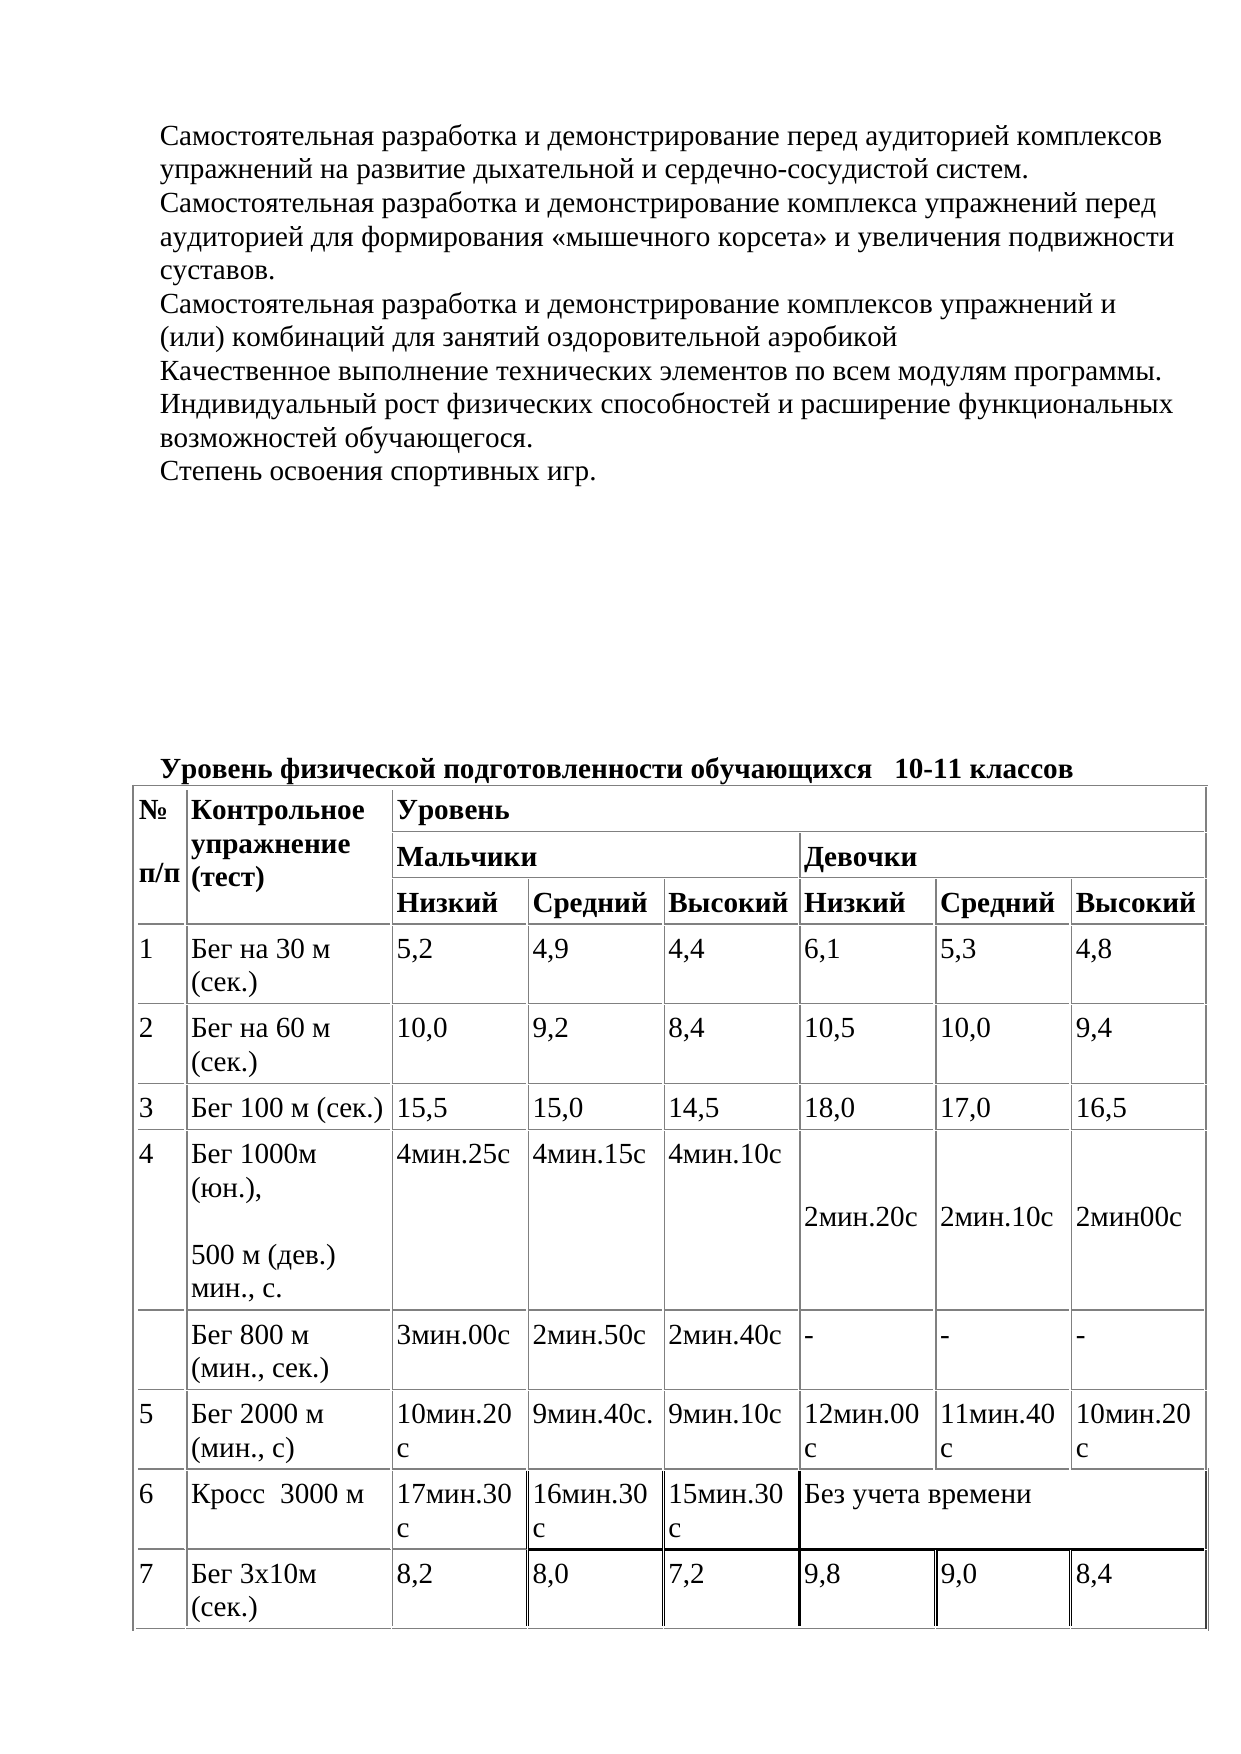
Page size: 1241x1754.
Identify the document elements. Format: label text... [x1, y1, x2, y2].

table_cell 17,0 [937, 1086, 1069, 1128]
table_cell 3мин.00с [393, 1312, 526, 1388]
table_cell Высокий [1071, 877, 1207, 923]
table_cell 10мин.20с [393, 1392, 526, 1468]
table_cell 5 [136, 1389, 184, 1468]
table_cell 4,4 [665, 927, 798, 1003]
table_cell 8,4 [1071, 1548, 1207, 1628]
table_header Контрольное упражнение (тест) [186, 788, 392, 923]
table_cell 2мин.20с [801, 1132, 933, 1309]
table_cell Низкий [801, 880, 933, 923]
table_cell - [1072, 1309, 1205, 1388]
table_cell 10мин.20с [1072, 1389, 1206, 1468]
table_cell 9мин.10с [665, 1392, 798, 1468]
table_cell Бег 1000м (юн.), 500 м (дев.) мин., с. [188, 1132, 390, 1309]
table_cell 11мин.40с [937, 1392, 1069, 1468]
table_cell 12мин.00с [801, 1392, 933, 1468]
table_cell 4мин.15с [529, 1132, 662, 1309]
table_cell 7,2 [664, 1551, 799, 1628]
table_cell Бег на 30 м (сек.) [188, 927, 390, 1003]
table_cell 10,0 [937, 1006, 1069, 1082]
table_cell 18,0 [801, 1086, 933, 1128]
text Самостоятельная разработка и демонстрирование комплекса упражнений перед аудиторией для формирования «мышечного корсета» и увеличения подвижности суставов. [159, 185, 1181, 286]
table_header Уровень [392, 788, 1205, 831]
table_cell 4,9 [529, 927, 662, 1003]
table_cell 9,8 [799, 1550, 936, 1628]
table_cell 2мин.50с [529, 1312, 662, 1388]
table_cell 4 [136, 1129, 184, 1309]
table_cell Кросс 3000 м [188, 1472, 390, 1548]
table_cell 2 [134, 1003, 186, 1082]
table_cell 2мин.40с [665, 1312, 798, 1388]
table_cell 4,8 [1072, 923, 1206, 1003]
table_cell Высокий [665, 880, 798, 923]
table_cell 9,0 [936, 1551, 1071, 1628]
table_cell - [801, 1312, 933, 1388]
table_cell 9мин.40с. [529, 1392, 662, 1468]
text Самостоятельная разработка и демонстрирование перед аудиторией комплексов упражнений на развитие дыхательной и сердечно-сосудистой систем. [159, 118, 1181, 185]
table_cell 2мин.10с [937, 1132, 1069, 1309]
table_cell Бег 2000 м (мин., с) [188, 1392, 390, 1468]
table_cell 8,2 [392, 1551, 528, 1628]
text Степень освоения спортивных игр. [159, 453, 1181, 487]
table_cell 15,5 [393, 1086, 526, 1128]
table_cell 2мин00с [1072, 1129, 1206, 1309]
table_cell 9,2 [529, 1006, 662, 1082]
table_cell 10,0 [393, 1006, 526, 1082]
table_cell 15,0 [529, 1086, 662, 1128]
table_cell - [937, 1312, 1069, 1388]
text Уровень физической подготовленности обучающихся 10-11 классов [159, 751, 1181, 784]
table_cell 8,0 [528, 1551, 663, 1628]
table_cell 14,5 [665, 1086, 798, 1128]
table_cell Бег 3х10м (сек.) [186, 1551, 392, 1628]
table_cell Бег на 60 м (сек.) [188, 1006, 390, 1082]
table_cell 16мин.30с [529, 1472, 662, 1548]
table_cell 5,3 [937, 927, 1069, 1003]
table_cell 16,5 [1072, 1083, 1206, 1128]
table_cell 4мин.25с [393, 1132, 526, 1309]
text Самостоятельная разработка и демонстрирование комплексов упражнений и (или) комбинаций для занятий оздоровительной аэробикой [159, 286, 1181, 353]
table_cell Бег 800 м (мин., сек.) [188, 1312, 390, 1388]
table_cell Без учета времени [801, 1468, 1206, 1548]
table_cell Средний [529, 880, 662, 923]
table_cell Девочки [799, 831, 1207, 877]
table_cell Низкий [393, 880, 526, 923]
table_cell 15мин.30с [665, 1472, 798, 1548]
table_cell 7 [134, 1548, 186, 1628]
table_cell [136, 1309, 184, 1388]
table_cell 17мин.30с [393, 1472, 526, 1548]
text Качественное выполнение технических элементов по всем модулям программы. [159, 353, 1181, 386]
table_cell 5,2 [393, 927, 526, 1003]
table_cell 9,4 [1071, 1003, 1207, 1082]
table_cell 6 [136, 1468, 184, 1548]
table_cell 6,1 [801, 927, 933, 1003]
table_cell Бег 100 м (сек.) [188, 1086, 390, 1128]
table_cell Мальчики [393, 834, 798, 877]
table_cell 3 [136, 1083, 184, 1128]
table_cell 1 [136, 923, 184, 1003]
table_header № п/п [136, 786, 186, 923]
table_cell 8,4 [665, 1006, 798, 1082]
table_cell 4мин.10с [665, 1132, 798, 1309]
table_cell Средний [937, 880, 1069, 923]
text Индивидуальный рост физических способностей и расширение функциональных возможностей обучающегося. [159, 386, 1181, 453]
table_cell 10,5 [801, 1006, 933, 1082]
